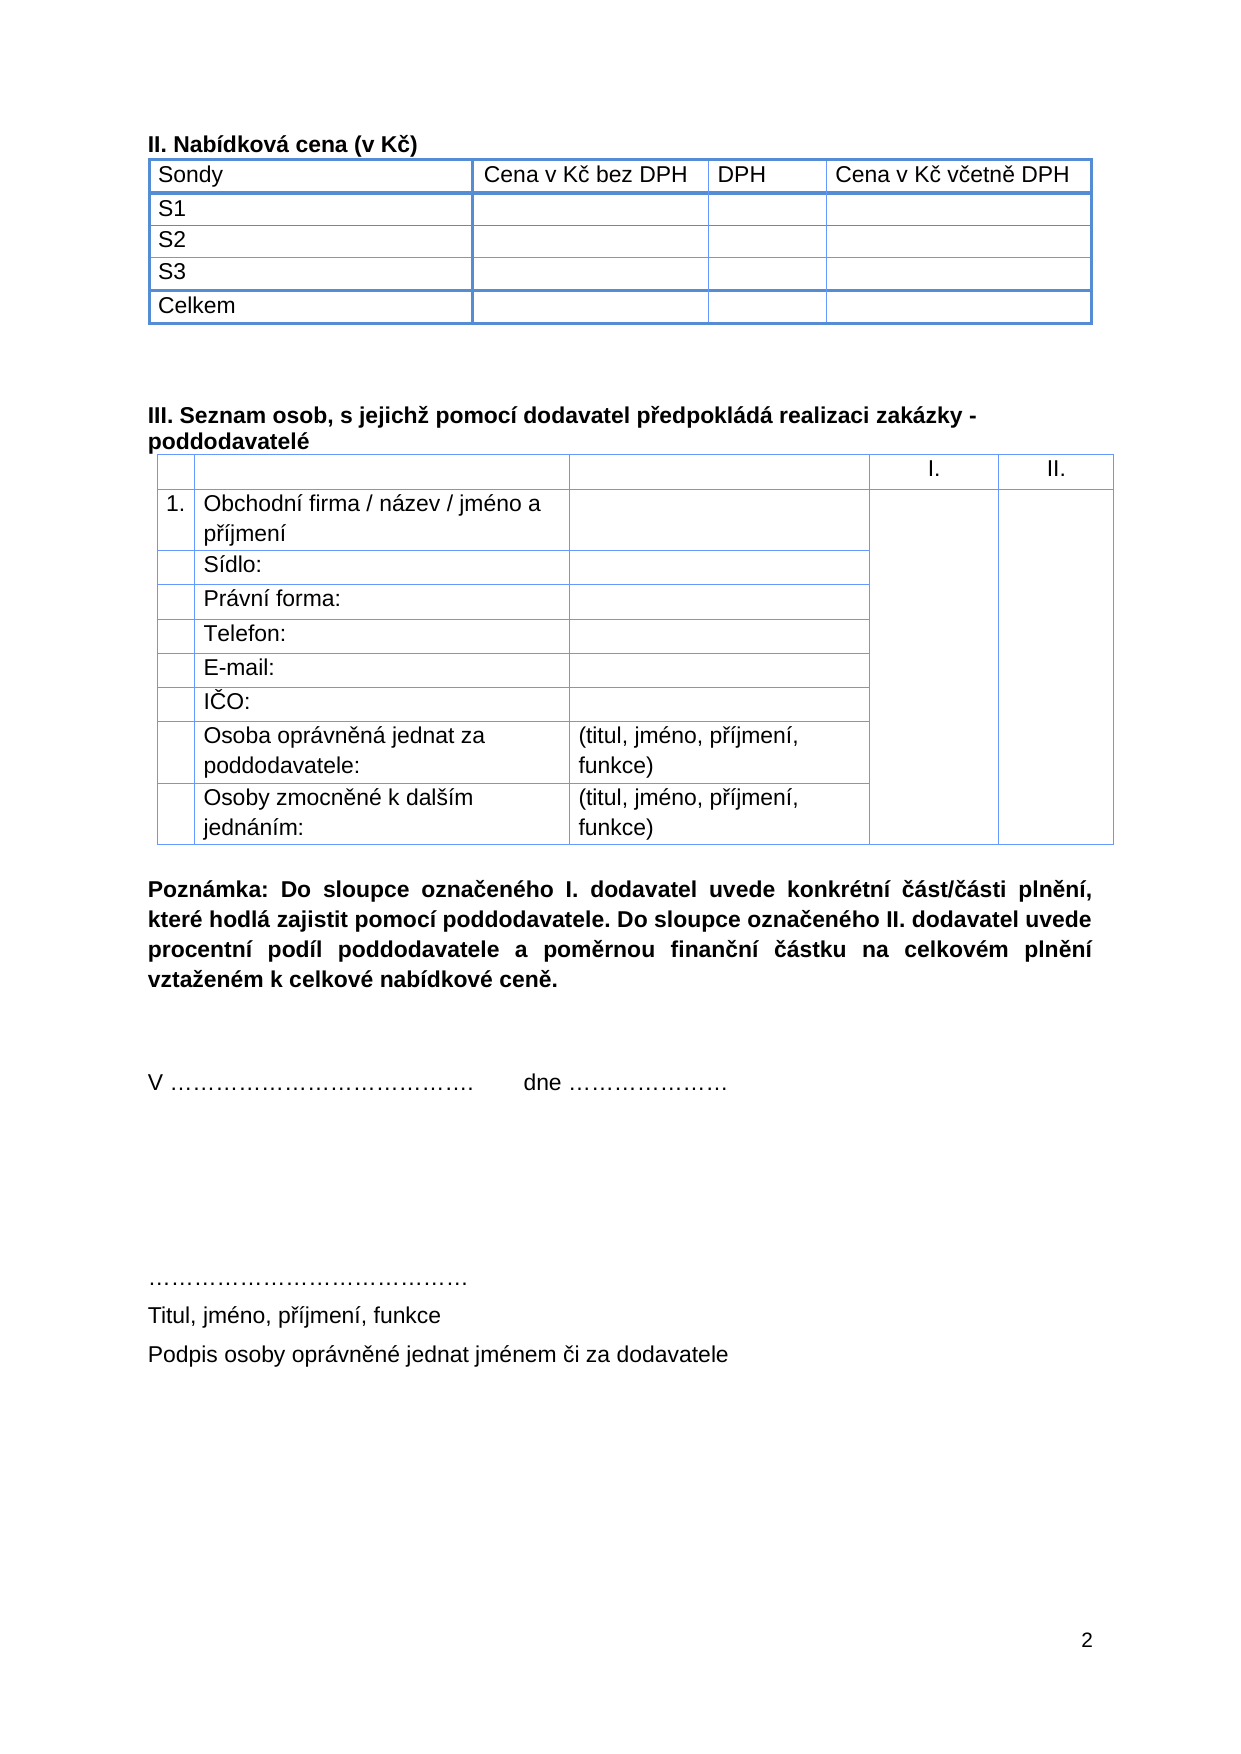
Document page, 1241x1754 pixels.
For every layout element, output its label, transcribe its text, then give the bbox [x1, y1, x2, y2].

table_cell E-mail: [195, 654, 569, 687]
table_cell (titul, jméno, příjmení, funkce) [570, 784, 869, 844]
table_cell [158, 620, 194, 652]
table_cell [709, 195, 826, 225]
table_cell [570, 585, 869, 618]
table_cell [158, 551, 194, 584]
text …………………………………… [148, 1264, 1093, 1290]
text Podpis osoby oprávněné jednat jménem či za dodavatele [148, 1341, 1093, 1368]
table_header Cena v Kč včetně DPH [827, 161, 1090, 191]
table_cell (titul, jméno, příjmení, funkce) [570, 722, 869, 782]
table_cell [570, 551, 869, 584]
table_cell Telefon: [195, 620, 569, 652]
table_cell [158, 784, 194, 844]
table_cell [474, 195, 708, 225]
table_cell [158, 585, 194, 618]
text Titul, jméno, příjmení, funkce [148, 1302, 1093, 1329]
table_header DPH [709, 161, 826, 191]
text III. Seznam osob, s jejichž pomocí dodavatel předpokládá realizaci zakázky - poddodavatelé [148, 402, 1093, 454]
table_cell [474, 258, 708, 288]
text II. Nabídková cena (v Kč) [148, 131, 1093, 158]
table_cell [570, 688, 869, 721]
table_cell [570, 654, 869, 687]
table_header [158, 455, 194, 488]
table_header [570, 455, 869, 488]
table_cell Celkem [151, 292, 471, 322]
table_cell [158, 654, 194, 687]
table_cell [709, 258, 826, 288]
table_header [195, 455, 569, 488]
table_cell IČO: [195, 688, 569, 721]
table_cell [827, 195, 1090, 225]
text V …………………………………. dne ………………… [148, 1069, 1093, 1096]
table_cell [570, 620, 869, 652]
table_cell Právní forma: [195, 585, 569, 618]
table_cell [709, 292, 826, 322]
table_cell [570, 490, 869, 550]
table_cell S3 [151, 258, 471, 288]
table_header Cena v Kč bez DPH [474, 161, 708, 191]
table_cell Osoby zmocněné k dalším jednáním: [195, 784, 569, 844]
table_cell S1 [151, 195, 471, 225]
table_header Sondy [151, 161, 471, 191]
table_cell [999, 490, 1113, 844]
table_cell [827, 226, 1090, 257]
table_cell 1. [158, 490, 194, 550]
text Poznámka: Do sloupce označeného I. dodavatel uvede konkrétní část/části plnění, které hodlá zajistit pomocí poddodavatele. Do sloupce označeného II. dodavatel uvede procentní podíl poddodavatele a poměrnou finanční částku na celkovém plnění vztaženém k celkové nabídkové ceně. [148, 876, 1093, 993]
table_cell [827, 258, 1090, 288]
table_cell [709, 226, 826, 257]
table_header II. [999, 455, 1113, 488]
table_cell [158, 722, 194, 782]
table_cell Osoba oprávněná jednat za poddodavatele: [195, 722, 569, 782]
table_cell [870, 490, 998, 844]
table_cell [474, 226, 708, 257]
table_cell [827, 292, 1090, 322]
table_cell Obchodní firma / název / jméno a příjmení [195, 490, 569, 550]
table_cell [158, 688, 194, 721]
table_header I. [870, 455, 998, 488]
table_cell S2 [151, 226, 471, 257]
table_cell [474, 292, 708, 322]
table_cell Sídlo: [195, 551, 569, 584]
